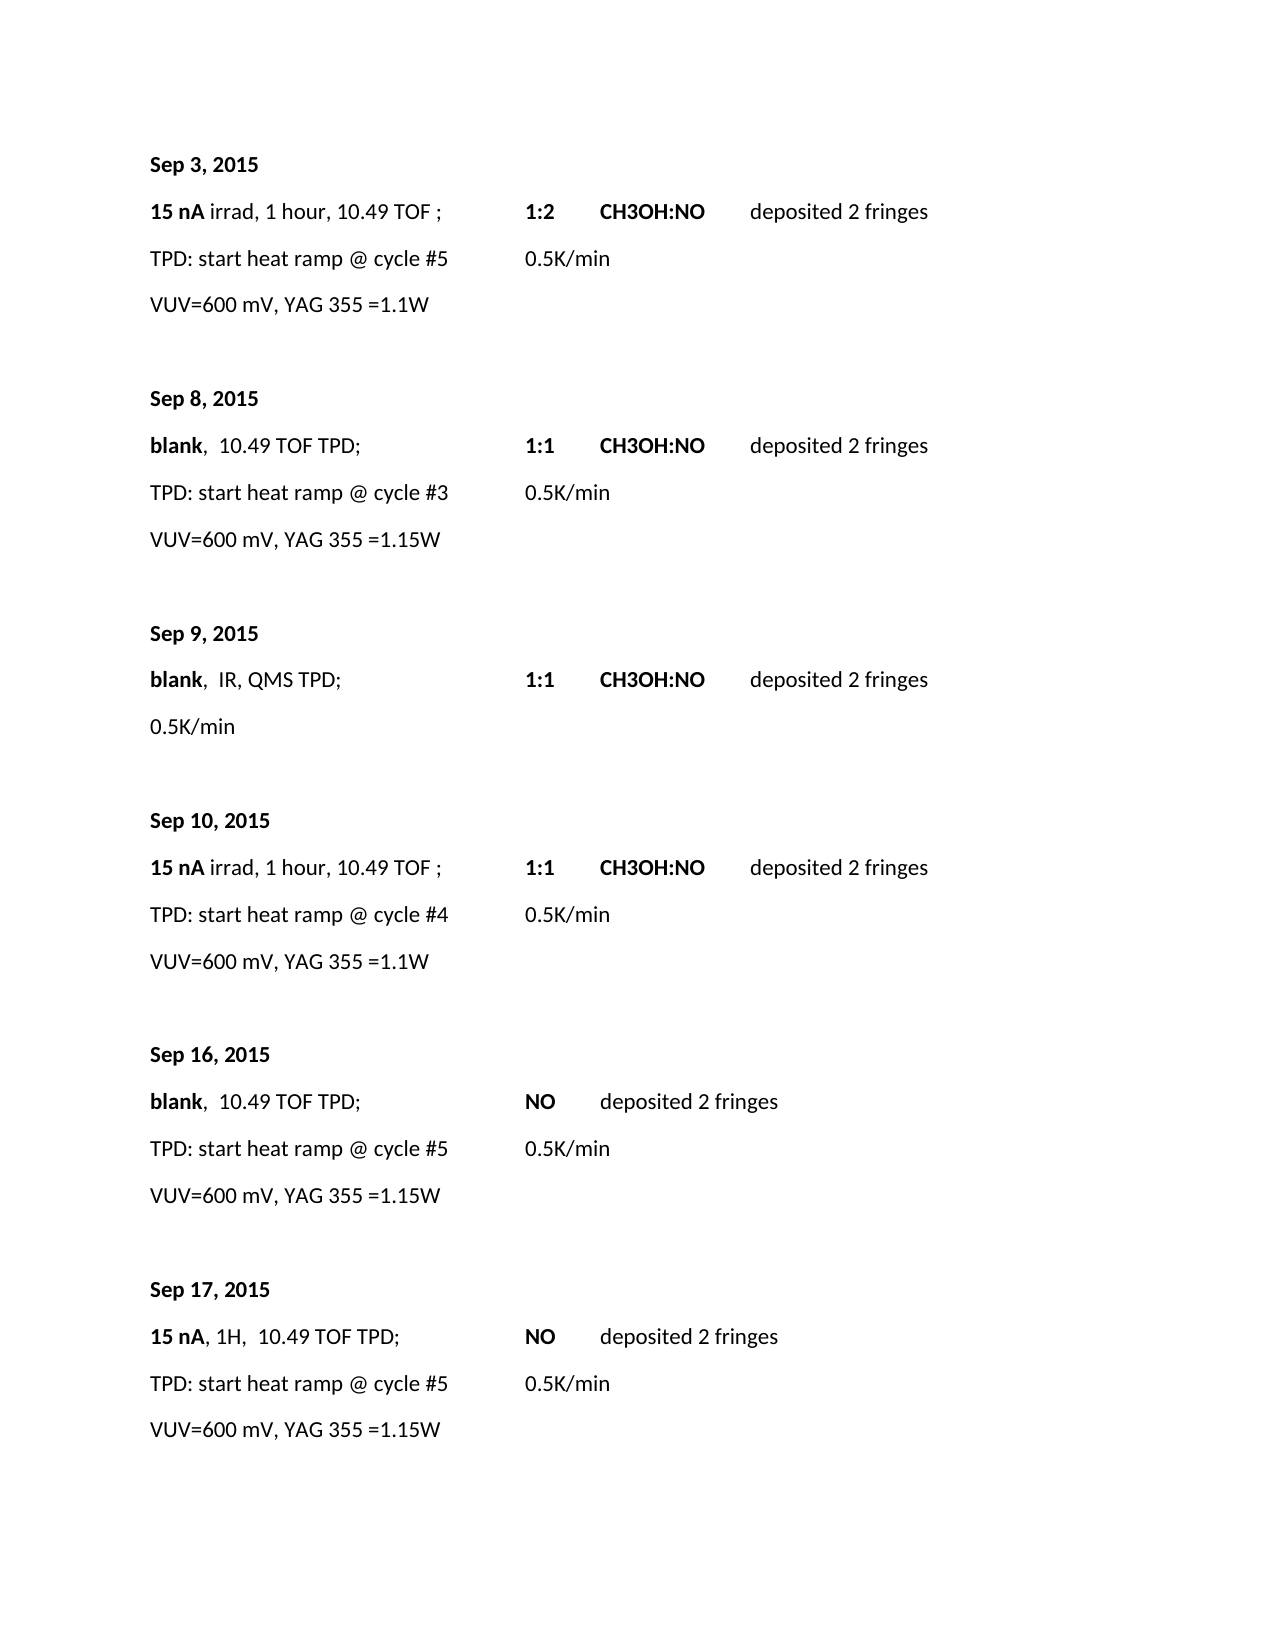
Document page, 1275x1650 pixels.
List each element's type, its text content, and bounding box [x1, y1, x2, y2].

text Sep 8, 2015 [150, 384, 1125, 412]
text blank, IR, QMS TPD; 1:1 CH3OH:NO deposited 2 fringes [150, 666, 1125, 694]
text TPD: start heat ramp @ cycle #3 0.5K/min [150, 478, 1125, 506]
text TPD: start heat ramp @ cycle #5 0.5K/min [150, 1134, 1125, 1162]
text TPD: start heat ramp @ cycle #5 0.5K/min [150, 244, 1125, 272]
text VUV=600 mV, YAG 355 =1.1W [150, 291, 1125, 319]
text TPD: start heat ramp @ cycle #5 0.5K/min [150, 1369, 1125, 1397]
text blank, 10.49 TOF TPD; 1:1 CH3OH:NO deposited 2 fringes [150, 431, 1125, 459]
text blank, 10.49 TOF TPD; NO deposited 2 fringes [150, 1087, 1125, 1116]
text VUV=600 mV, YAG 355 =1.15W [150, 1416, 1125, 1444]
text Sep 9, 2015 [150, 619, 1125, 647]
text 15 nA irrad, 1 hour, 10.49 TOF ; 1:1 CH3OH:NO deposited 2 fringes [150, 853, 1125, 881]
text Sep 10, 2015 [150, 806, 1125, 834]
text 0.5K/min [150, 712, 1125, 741]
text TPD: start heat ramp @ cycle #4 0.5K/min [150, 900, 1125, 928]
text VUV=600 mV, YAG 355 =1.15W [150, 1181, 1125, 1209]
text Sep 17, 2015 [150, 1275, 1125, 1303]
text VUV=600 mV, YAG 355 =1.1W [150, 947, 1125, 975]
text 15 nA irrad, 1 hour, 10.49 TOF ; 1:2 CH3OH:NO deposited 2 fringes [150, 197, 1125, 225]
text VUV=600 mV, YAG 355 =1.15W [150, 525, 1125, 553]
text Sep 3, 2015 [150, 150, 1125, 178]
text 15 nA, 1H, 10.49 TOF TPD; NO deposited 2 fringes [150, 1322, 1125, 1350]
text Sep 16, 2015 [150, 1041, 1125, 1069]
